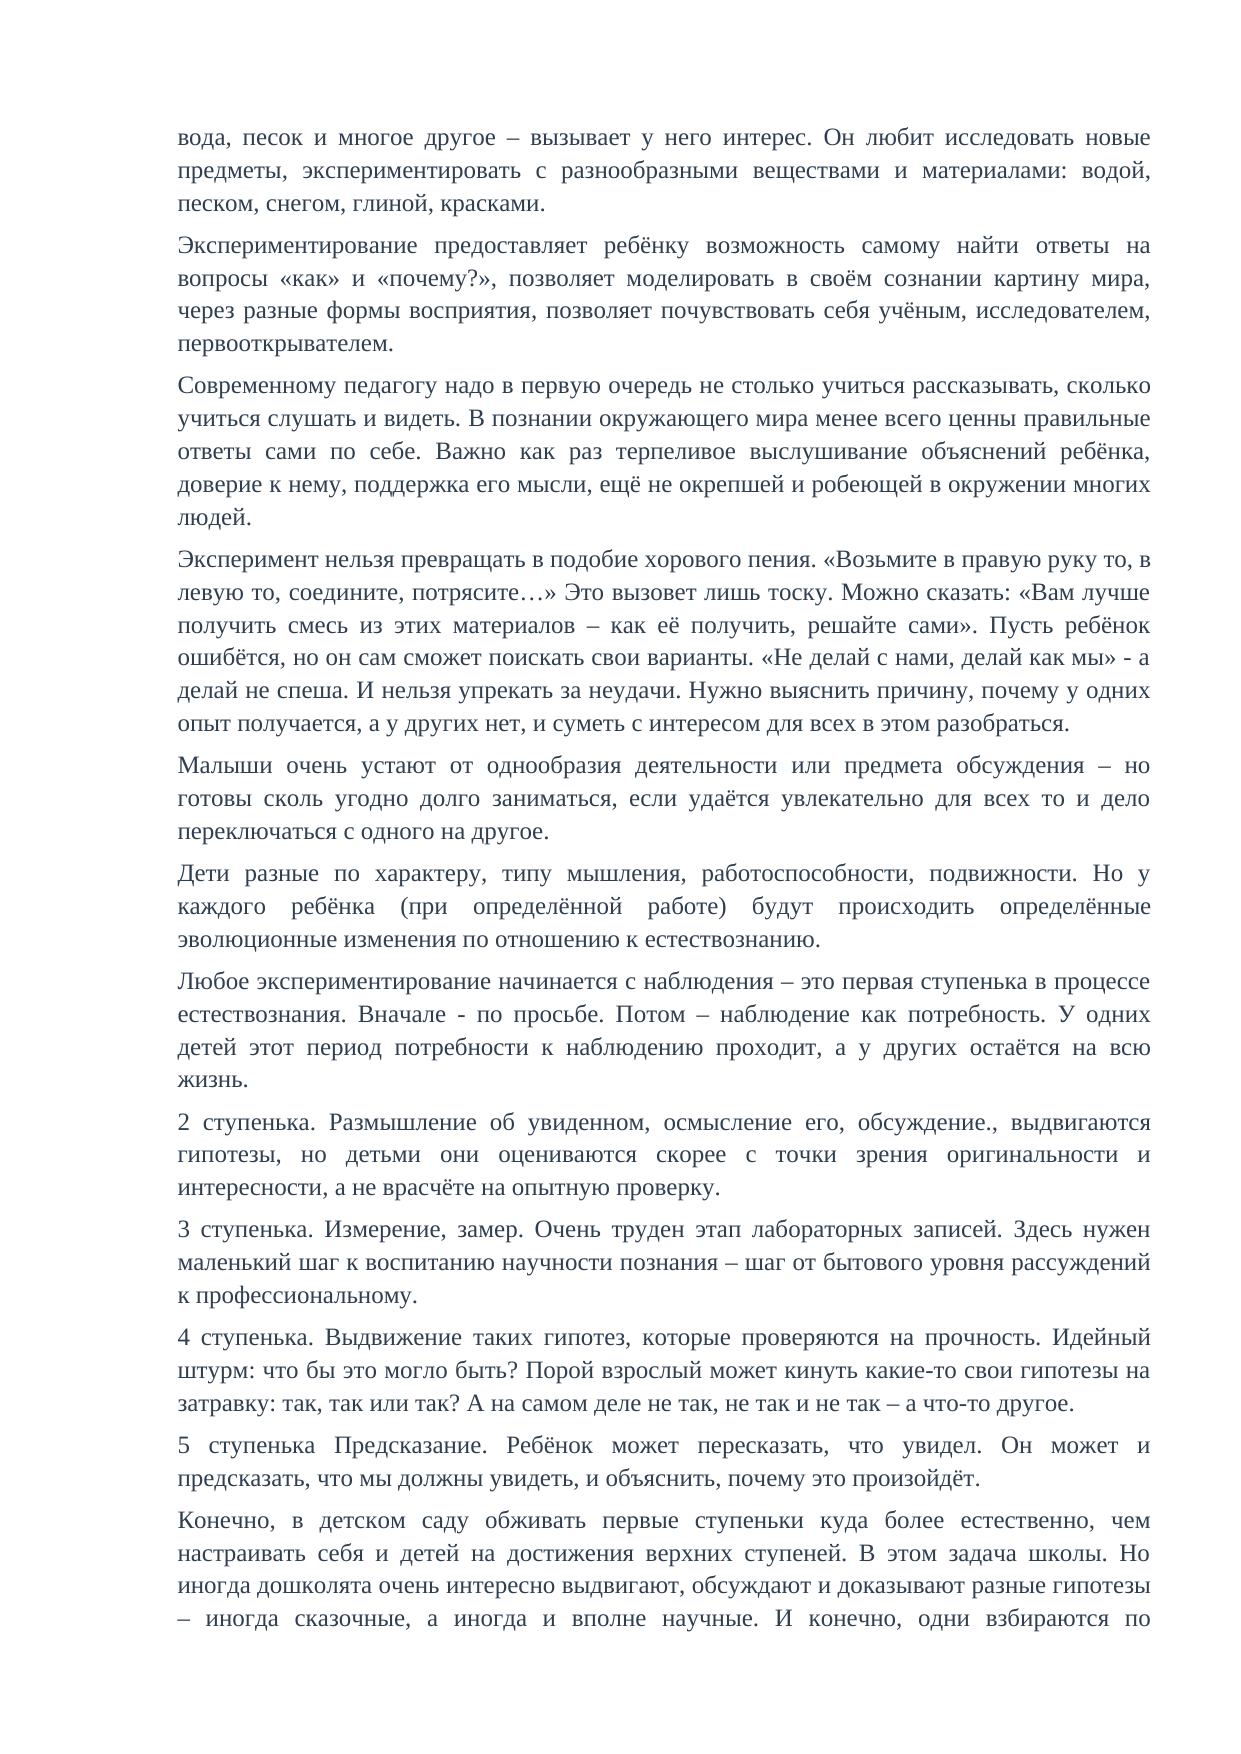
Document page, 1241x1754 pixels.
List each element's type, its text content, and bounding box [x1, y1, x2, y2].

text 3 ступенька. Измерение, замер. Очень труден этап лабораторных записей. Здесь нужен маленький шаг к воспитанию научности познания – шаг от бытового уровня рассуждений к профессиональному. [177, 1210, 1152, 1309]
text Современному педагогу надо в первую очередь не столько учиться рассказывать, сколько учиться слушать и видеть. В познании окружающего мира менее всего ценны правильные ответы сами по себе. Важно как раз терпеливое выслушивание объяснений ребёнка, доверие к нему, поддержка его мысли, ещё не окрепшей и робеющей в окружении многих людей. [177, 367, 1152, 531]
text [177, 1501, 1152, 1632]
text Малыши очень устают от однообразия деятельности или предмета обсуждения – но готовы сколь угодно долго заниматься, если удаётся увлекательно для всех то и дело переключаться с одного на другое. [177, 746, 1152, 845]
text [177, 118, 1152, 217]
text Дети разные по характеру, типу мышления, работоспособности, подвижности. Но у каждого ребёнка (при определённой работе) будут происходить определённые эволюционные изменения по отношению к естествознанию. [177, 854, 1152, 952]
text 5 ступенька Предсказание. Ребёнок может пересказать, что увидел. Он может и предсказать, что мы должны увидеть, и объяснить, почему это произойдёт. [177, 1426, 1152, 1492]
text Эксперимент нельзя превращать в подобие хорового пения. «Возьмите в правую руку то, в левую то, соедините, потрясите…» Это вызовет лишь тоску. Можно сказать: «Вам лучше получить смесь из этих материалов – как её получить, решайте сами». Пусть ребёнок ошибётся, но он сам сможет поискать свои варианты. «Не делай с нами, делай как мы» - а делай не спеша. И нельзя упрекать за неудачи. Нужно выяснить причину, почему у одних опыт получается, а у других нет, и суметь с интересом для всех в этом разобраться. [177, 540, 1152, 737]
text Экспериментирование предоставляет ребёнку возможность самому найти ответы на вопросы «как» и «почему?», позволяет моделировать в своём сознании картину мира, через разные формы восприятия, позволяет почувствовать себя учёным, исследователем, первооткрывателем. [177, 226, 1152, 357]
text 4 ступенька. Выдвижение таких гипотез, которые проверяются на прочность. Идейный штурм: что бы это могло быть? Порой взрослый может кинуть какие-то свои гипотезы на затравку: так, так или так? А на самом деле не так, не так и не так – а что-то другое. [177, 1318, 1152, 1417]
text 2 ступенька. Размышление об увиденном, осмысление его, обсуждение., выдвигаются гипотезы, но детьми они оцениваются скорее с точки зрения оригинальности и интересности, а не врасчёте на опытную проверку. [177, 1102, 1152, 1201]
text Любое экспериментирование начинается с наблюдения – это первая ступенька в процессе естествознания. Вначале - по просьбе. Потом – наблюдение как потребность. У одних детей этот период потребности к наблюдению проходит, а у других остаётся на всю жизнь. [177, 962, 1152, 1093]
